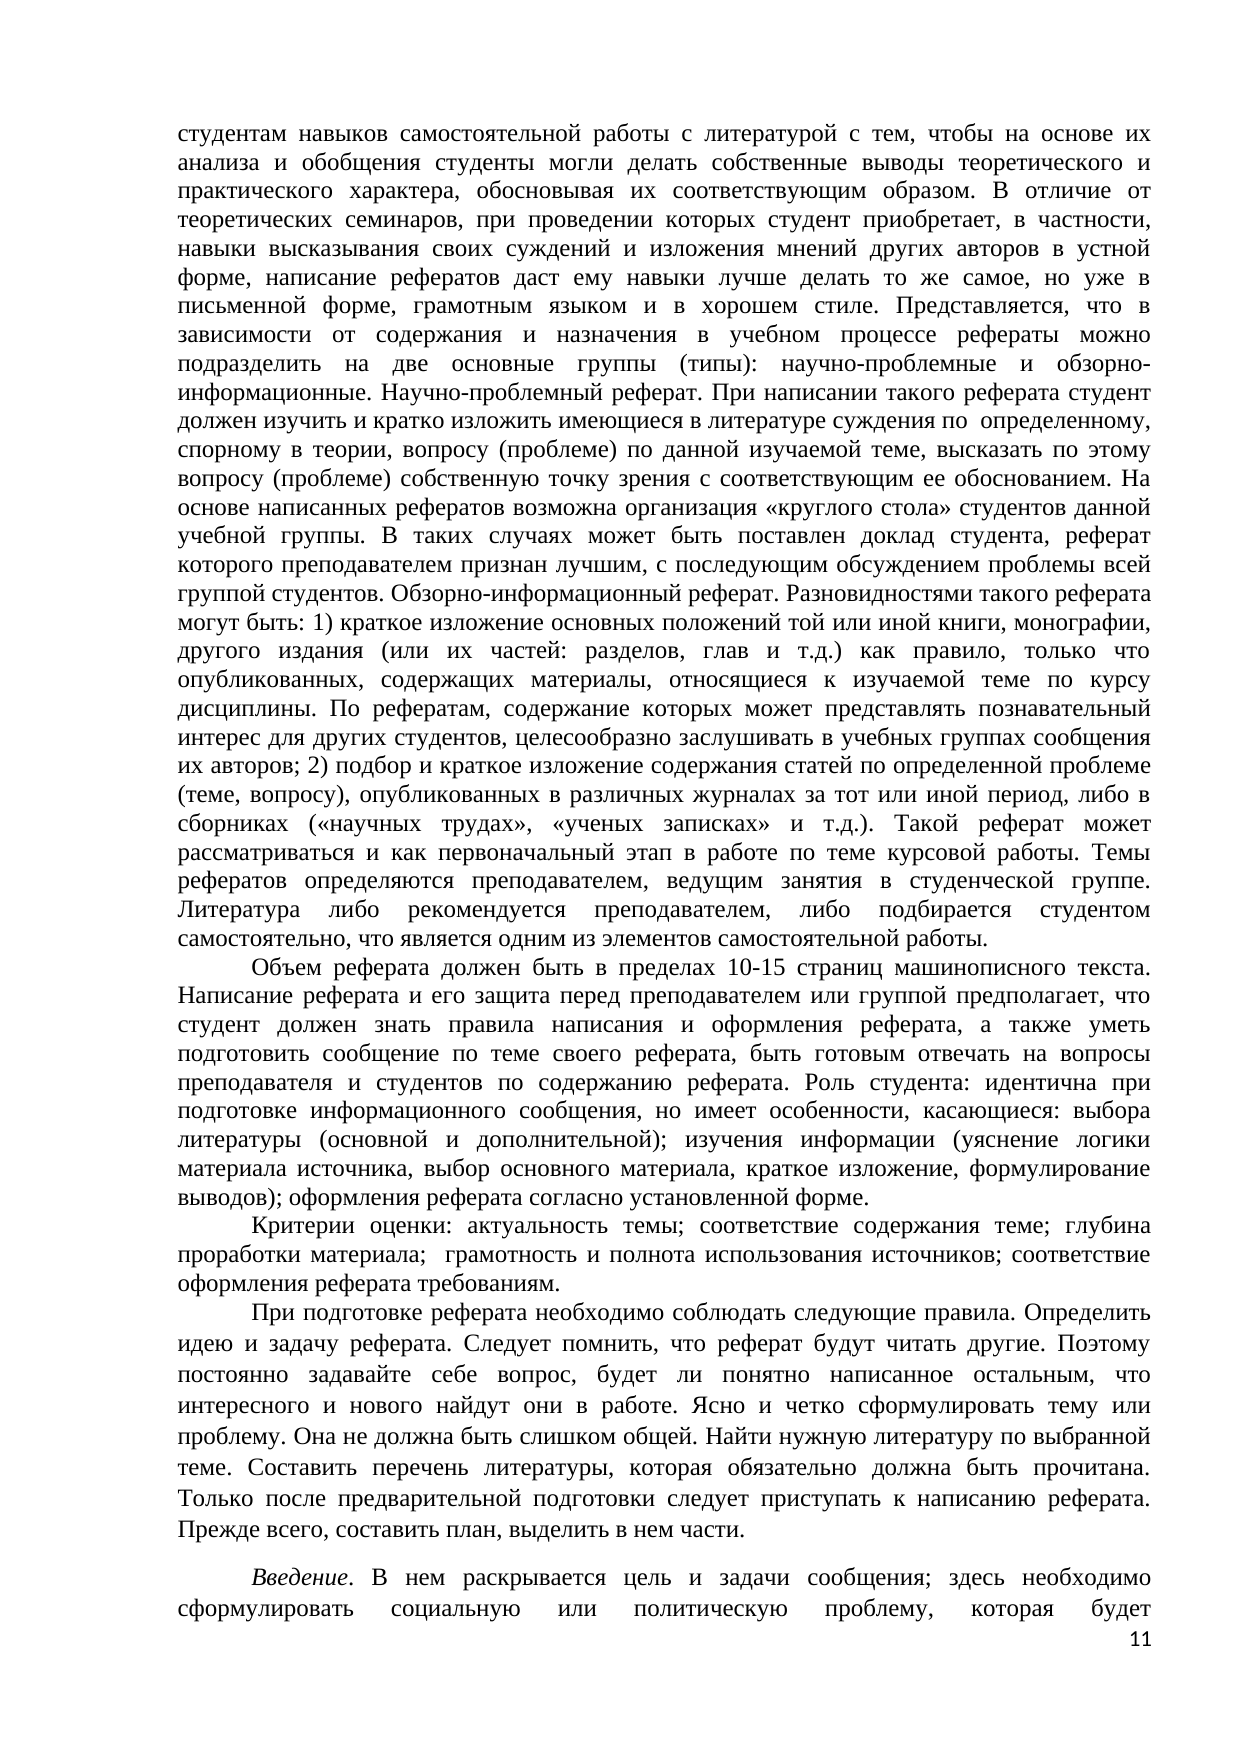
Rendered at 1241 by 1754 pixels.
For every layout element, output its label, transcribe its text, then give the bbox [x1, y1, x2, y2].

text Критерии оценки: актуальность темы; соответствие содержания теме; глубина проработки материала; грамотность и полнота использования источников; соответствие оформления реферата требованиям. [177, 1211, 1152, 1297]
text Объем реферата должен быть в пределах 10-15 страниц машинописного текста. Написание реферата и его защита перед преподавателем или группой предполагает, что студент должен знать правила написания и оформления реферата, а также уметь подготовить сообщение по теме своего реферата, быть готовым отвечать на вопросы преподавателя и студентов по содержанию реферата. Роль студента: идентична при подготовке информационного сообщения, но имеет особенности, касающиеся: выбора литературы (основной и дополнительной); изучения информации (уяснение логики материала источника, выбор основного материала, краткое изложение, формулирование выводов); оформления реферата согласно установленной форме. [177, 952, 1152, 1211]
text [177, 118, 1152, 952]
text При подготовке реферата необходимо соблюдать следующие правила. Определить идею и задачу реферата. Следует помнить, что реферат будут читать другие. Поэтому постоянно задавайте себе вопрос, будет ли понятно написанное остальным, что интересного и нового найдут они в работе. Ясно и четко сформулировать тему или проблему. Она не должна быть слишком общей. Найти нужную литературу по выбранной теме. Составить перечень литературы, которая обязательно должна быть прочитана. Только после предварительной подготовки следует приступать к написанию реферата. Прежде всего, составить план, выделить в нем части. [177, 1297, 1152, 1543]
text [177, 1562, 1152, 1622]
